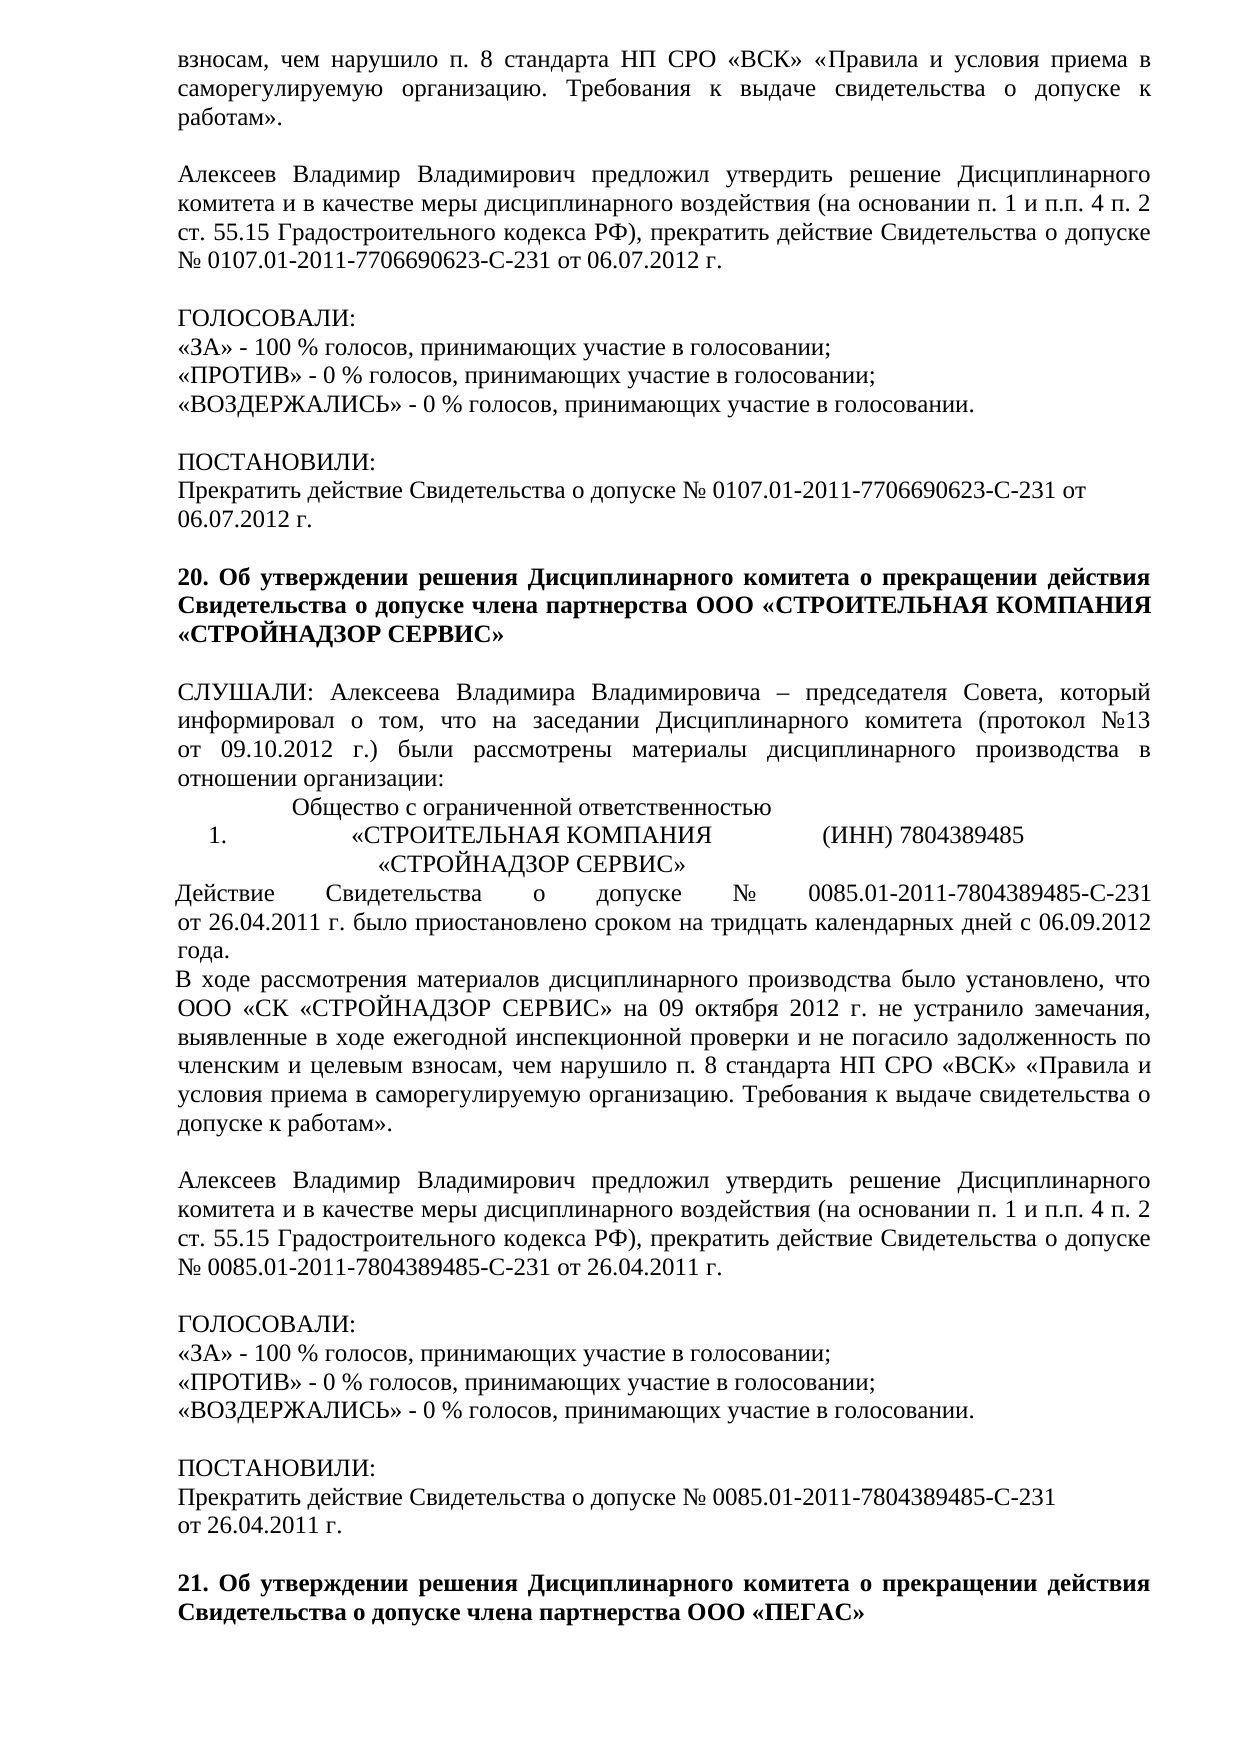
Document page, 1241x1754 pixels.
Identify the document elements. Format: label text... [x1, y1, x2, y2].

text «ВОЗДЕРЖАЛИСЬ» - 0 % голосов, принимающих участие в голосовании. [177, 389, 1152, 418]
text ГОЛОСОВАЛИ: [177, 1309, 1152, 1338]
text «ВОЗДЕРЖАЛИСЬ» - 0 % голосов, принимающих участие в голосовании. [177, 1396, 1152, 1424]
table_header (ИНН) 7804389485 [798, 792, 1049, 878]
text В ходе рассмотрения материалов дисциплинарного производства было установлено, что ООО «СК «СТРОЙНАДЗОР СЕРВИС» на 09 октября 2012 г. не устранило замечания, выявленные в ходе ежегодной инспекционной проверки и не погасило задолженность по членским и целевым взносам, чем нарушило п. 8 стандарта НП СРО «ВСК» «Правила и условия приема в саморегулируемую организацию. Требования к выдаче свидетельства о допуске к работам». [175, 964, 1152, 1137]
text ПОСТАНОВИЛИ: [177, 1453, 1152, 1482]
table_header Общество с ограниченной ответственностью «СТРОИТЕЛЬНАЯ КОМПАНИЯ «СТРОЙНАДЗОР СЕРВИС» [266, 792, 797, 878]
text Прекратить действие Свидетельства о допуске № 0107.01-2011-7706690623-С-231 от 06.07.2012 г. [177, 476, 1152, 533]
text 20. Об утверждении решения Дисциплинарного комитета о прекращении действия Свидетельства о допуске члена партнерства ООО «СТРОИТЕЛЬНАЯ КОМПАНИЯ «СТРОЙНАДЗОР СЕРВИС» [177, 562, 1152, 648]
text Действие Свидетельства о допуске № 0085.01-2011-7804389485-С-231 от 26.04.2011 г. было приостановлено сроком на тридцать календарных дней с 06.09.2012 года. [175, 878, 1152, 964]
text 21. Об утверждении решения Дисциплинарного комитета о прекращении действия Свидетельства о допуске члена партнерства ООО «ПЕГАС» [177, 1568, 1152, 1626]
text ПОСТАНОВИЛИ: [177, 447, 1152, 476]
text Алексеев Владимир Владимирович предложил утвердить решение Дисциплинарного комитета и в качестве меры дисциплинарного воздействия (на основании п. 1 и п.п. 4 п. 2 ст. 55.15 Градостроительного кодекса РФ), прекратить действие Свидетельства о допуске № 0107.01-2011-7706690623-С-231 от 06.07.2012 г. [177, 159, 1152, 274]
text ГОЛОСОВАЛИ: [177, 303, 1152, 332]
text «ПРОТИВ» - 0 % голосов, принимающих участие в голосовании; [177, 361, 1152, 389]
table_header 1. [166, 792, 266, 878]
text СЛУШАЛИ: Алексеева Владимира Владимировича – председателя Совета, который информировал о том, что на заседании Дисциплинарного комитета (протокол №13 от 09.10.2012 г.) были рассмотрены материалы дисциплинарного производства в отношении организации: [177, 677, 1152, 792]
text Алексеев Владимир Владимирович предложил утвердить решение Дисциплинарного комитета и в качестве меры дисциплинарного воздействия (на основании п. 1 и п.п. 4 п. 2 ст. 55.15 Градостроительного кодекса РФ), прекратить действие Свидетельства о допуске № 0085.01-2011-7804389485-С-231 от 26.04.2011 г. [177, 1166, 1152, 1281]
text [175, 44, 1152, 131]
text Прекратить действие Свидетельства о допуске № 0085.01-2011-7804389485-С-231 от 26.04.2011 г. [177, 1482, 1152, 1539]
text «ЗА» - 100 % голосов, принимающих участие в голосовании; [177, 1338, 1152, 1367]
text «ЗА» - 100 % голосов, принимающих участие в голосовании; [177, 332, 1152, 361]
text «ПРОТИВ» - 0 % голосов, принимающих участие в голосовании; [177, 1367, 1152, 1396]
